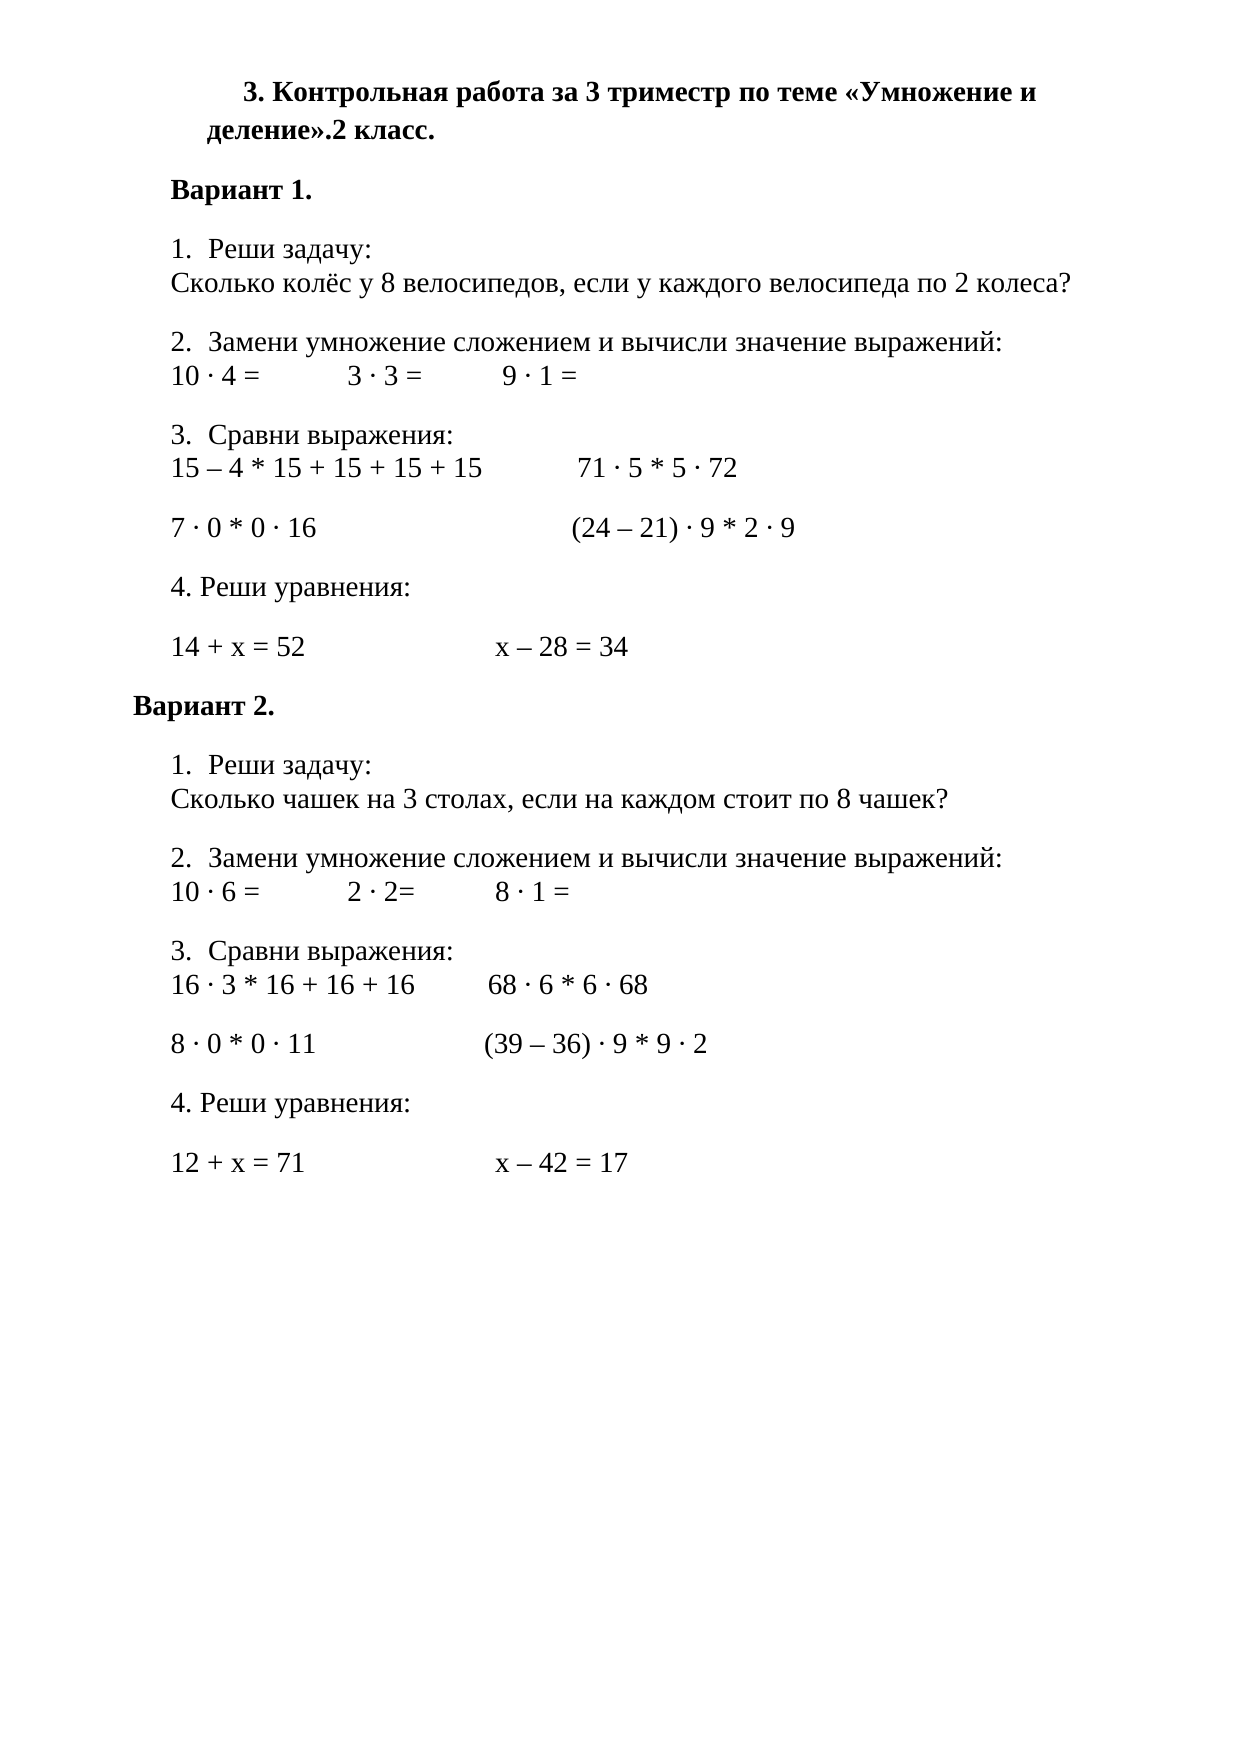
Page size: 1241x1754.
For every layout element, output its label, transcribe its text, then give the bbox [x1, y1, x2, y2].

list Замени умножение сложением и вычисли значение выражений: [170, 324, 1122, 358]
text Сколько чашек на 3 столах, если на каждом стоит по 8 чашек? [170, 781, 1122, 814]
text Сколько колёс у 8 велосипедов, если у каждого велосипеда по 2 колеса? [170, 265, 1122, 298]
text Вариант 2. [133, 688, 1122, 722]
text 12 + х = 71 х – 42 = 17 [170, 1145, 1122, 1178]
text 8 ∙ 0 * 0 ∙ 11 (39 – 36) ∙ 9 * 9 ∙ 2 [170, 1026, 1122, 1060]
text 4. Реши уравнения: [170, 1086, 1122, 1119]
list Сравни выражения: [170, 417, 1122, 451]
list Реши задачу: [170, 747, 1122, 781]
list Замени умножение сложением и вычисли значение выражений: [170, 840, 1122, 874]
text 7 ∙ 0 * 0 ∙ 16 (24 – 21) ∙ 9 * 2 ∙ 9 [170, 510, 1122, 543]
text 10 ∙ 6 = 2 ∙ 2= 8 ∙ 1 = [170, 874, 1122, 907]
text 16 ∙ 3 * 16 + 16 + 16 68 ∙ 6 * 6 ∙ 68 [170, 967, 1122, 1000]
list Реши задачу: [170, 231, 1122, 265]
text 4. Реши уравнения: [170, 569, 1122, 603]
text 15 – 4 * 15 + 15 + 15 + 15 71 ∙ 5 * 5 ∙ 72 [170, 451, 1122, 484]
text 14 + х = 52 х – 28 = 34 [170, 629, 1122, 662]
list Сравни выражения: [170, 933, 1122, 967]
text Вариант 1. [170, 172, 1122, 205]
text 3. Контрольная работа за 3 триместр по теме «Умножение и деление».2 класс. [207, 74, 1122, 146]
text 10 ∙ 4 = 3 ∙ 3 = 9 ∙ 1 = [170, 358, 1122, 391]
